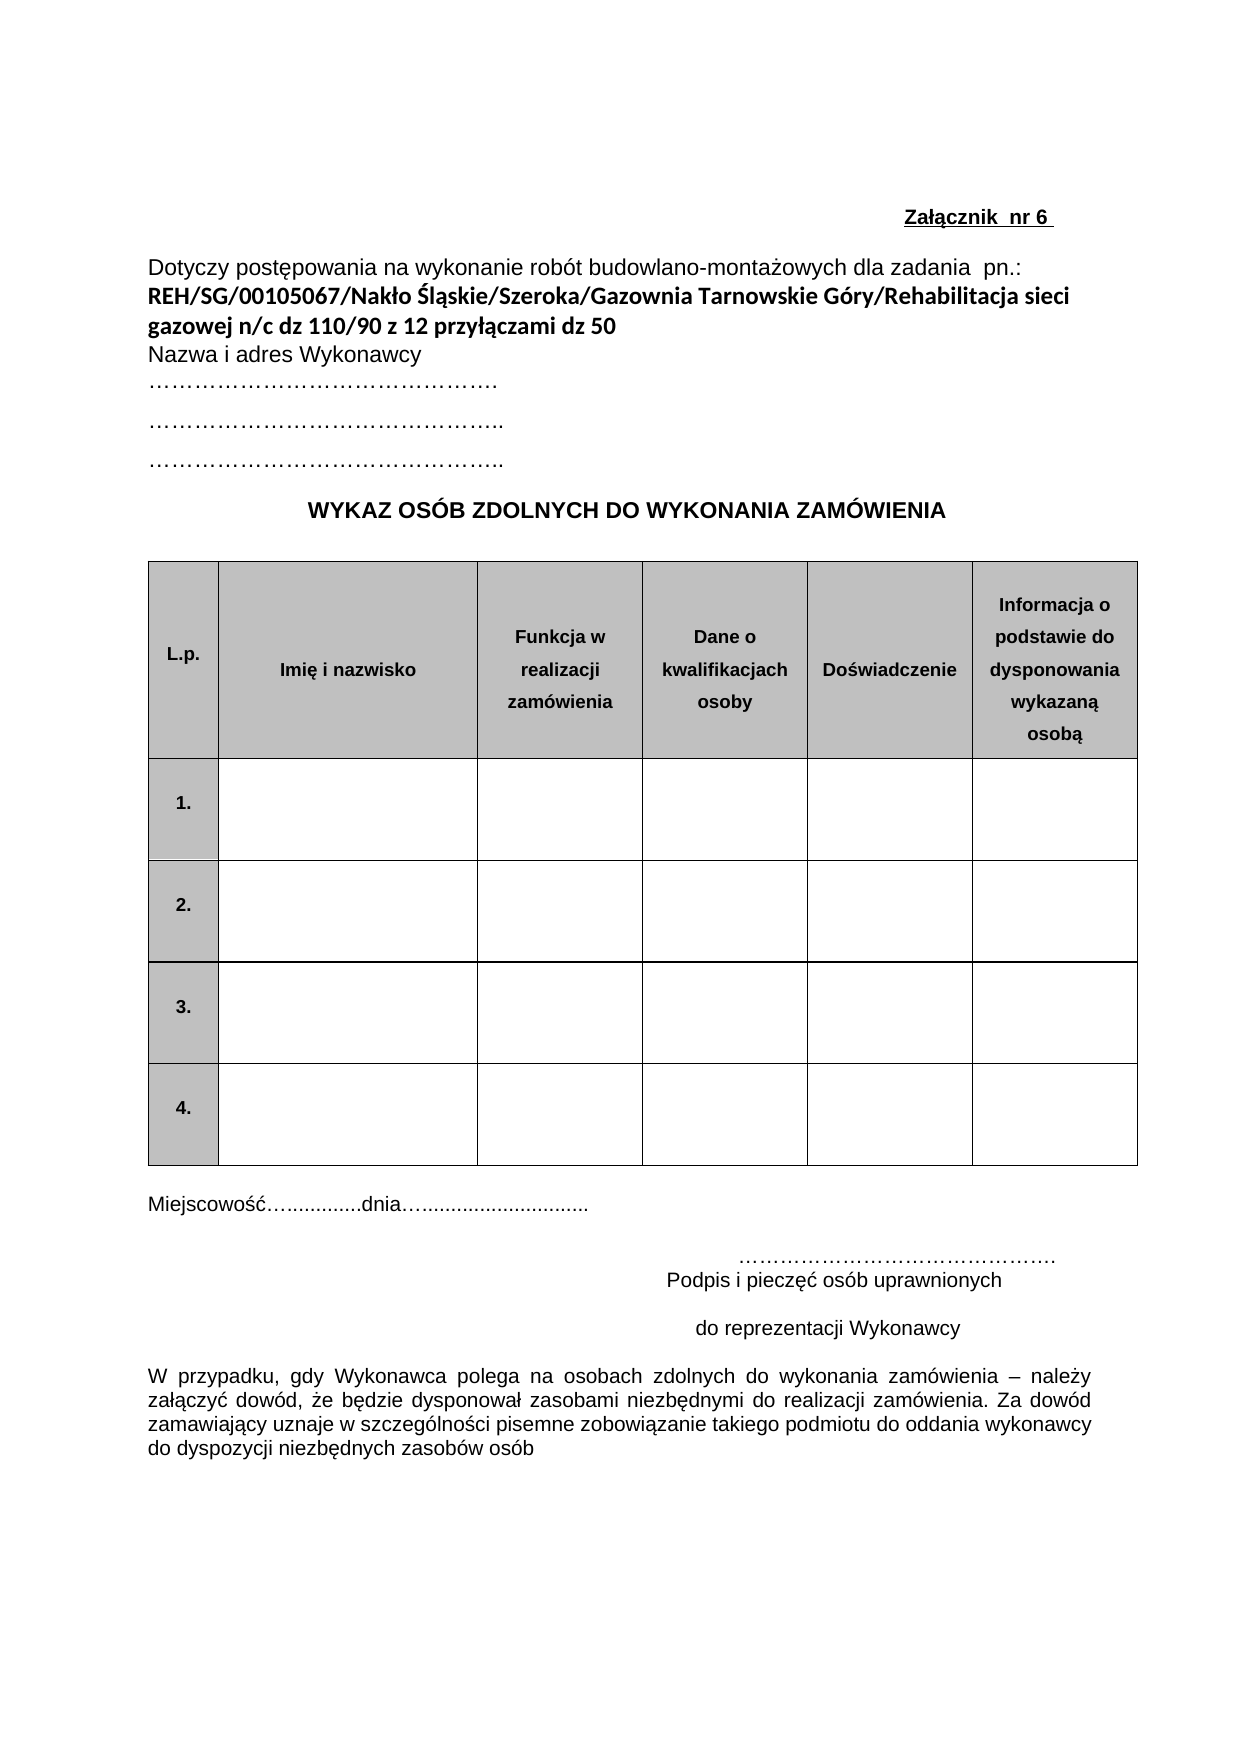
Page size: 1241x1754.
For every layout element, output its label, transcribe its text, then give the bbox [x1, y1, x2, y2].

text Wykaz osób ZDOLNYCH DO wykonANIA zamówieniA [260, 486, 1093, 523]
table_cell [643, 1064, 807, 1165]
table_cell [808, 759, 972, 859]
text Nazwa i adres Wykonawcy [148, 341, 1093, 367]
table_cell [973, 1064, 1137, 1165]
text Miejscowość….............dnia…............................. [148, 1192, 1093, 1216]
table_cell [478, 963, 642, 1063]
table_cell [643, 963, 807, 1063]
text ………………………………………. [148, 1244, 1093, 1268]
table_cell [973, 963, 1137, 1063]
table_cell [808, 963, 972, 1063]
text Dotyczy postępowania na wykonanie robót budowlano-montażowych dla zadania pn.: [148, 253, 1093, 280]
text Podpis i pieczęć osób uprawnionych do reprezentacji Wykonawcy [148, 1268, 1093, 1340]
table_cell [643, 861, 807, 961]
text ………………………………………. [148, 367, 1093, 393]
table_cell [219, 963, 477, 1063]
text REH/SG/00105067/Nakło Śląskie/Szeroka/Gazownia Tarnowskie Góry/Rehabilitacja sieci gazowej n/c dz 110/90 z 12 przyłączami dz 50 [148, 280, 1093, 341]
table_cell [973, 759, 1137, 859]
table_cell [808, 1064, 972, 1165]
text W przypadku, gdy Wykonawca polega na osobach zdolnych do wykonania zamówienia – należy załączyć dowód, że będzie dysponował zasobami niezbędnymi do realizacji zamówienia. Za dowód zamawiający uznaje w szczególności pisemne zobowiązanie takiego podmiotu do oddania wykonawcy do dyspozycji niezbędnych zasobów osób [148, 1364, 1093, 1460]
table_cell [219, 1064, 477, 1165]
table_header Imię i nazwisko [219, 562, 477, 758]
table_header Funkcja w realizacji zamówienia [478, 562, 642, 758]
table_header Dane o kwalifikacjach osoby [643, 562, 807, 758]
table_cell 3. [149, 963, 218, 1063]
table_cell [478, 759, 642, 859]
table_header Doświadczenie [808, 562, 972, 758]
text ……………………………………….. [148, 446, 1093, 472]
text Załącznik nr 6 [148, 205, 1048, 229]
text ……………………………………….. [148, 407, 1093, 433]
table_cell [219, 759, 477, 859]
table_cell [478, 1064, 642, 1165]
table_cell [808, 861, 972, 961]
table_cell 4. [149, 1064, 218, 1165]
table_header L.p. [149, 562, 218, 758]
table_cell [973, 861, 1137, 961]
table_cell [478, 861, 642, 961]
table_cell [643, 759, 807, 859]
table_header Informacja o podstawie do dysponowania wykazaną osobą [973, 562, 1137, 758]
table_cell [219, 861, 477, 961]
table_cell 2. [149, 861, 218, 961]
table_cell 1. [149, 759, 218, 859]
